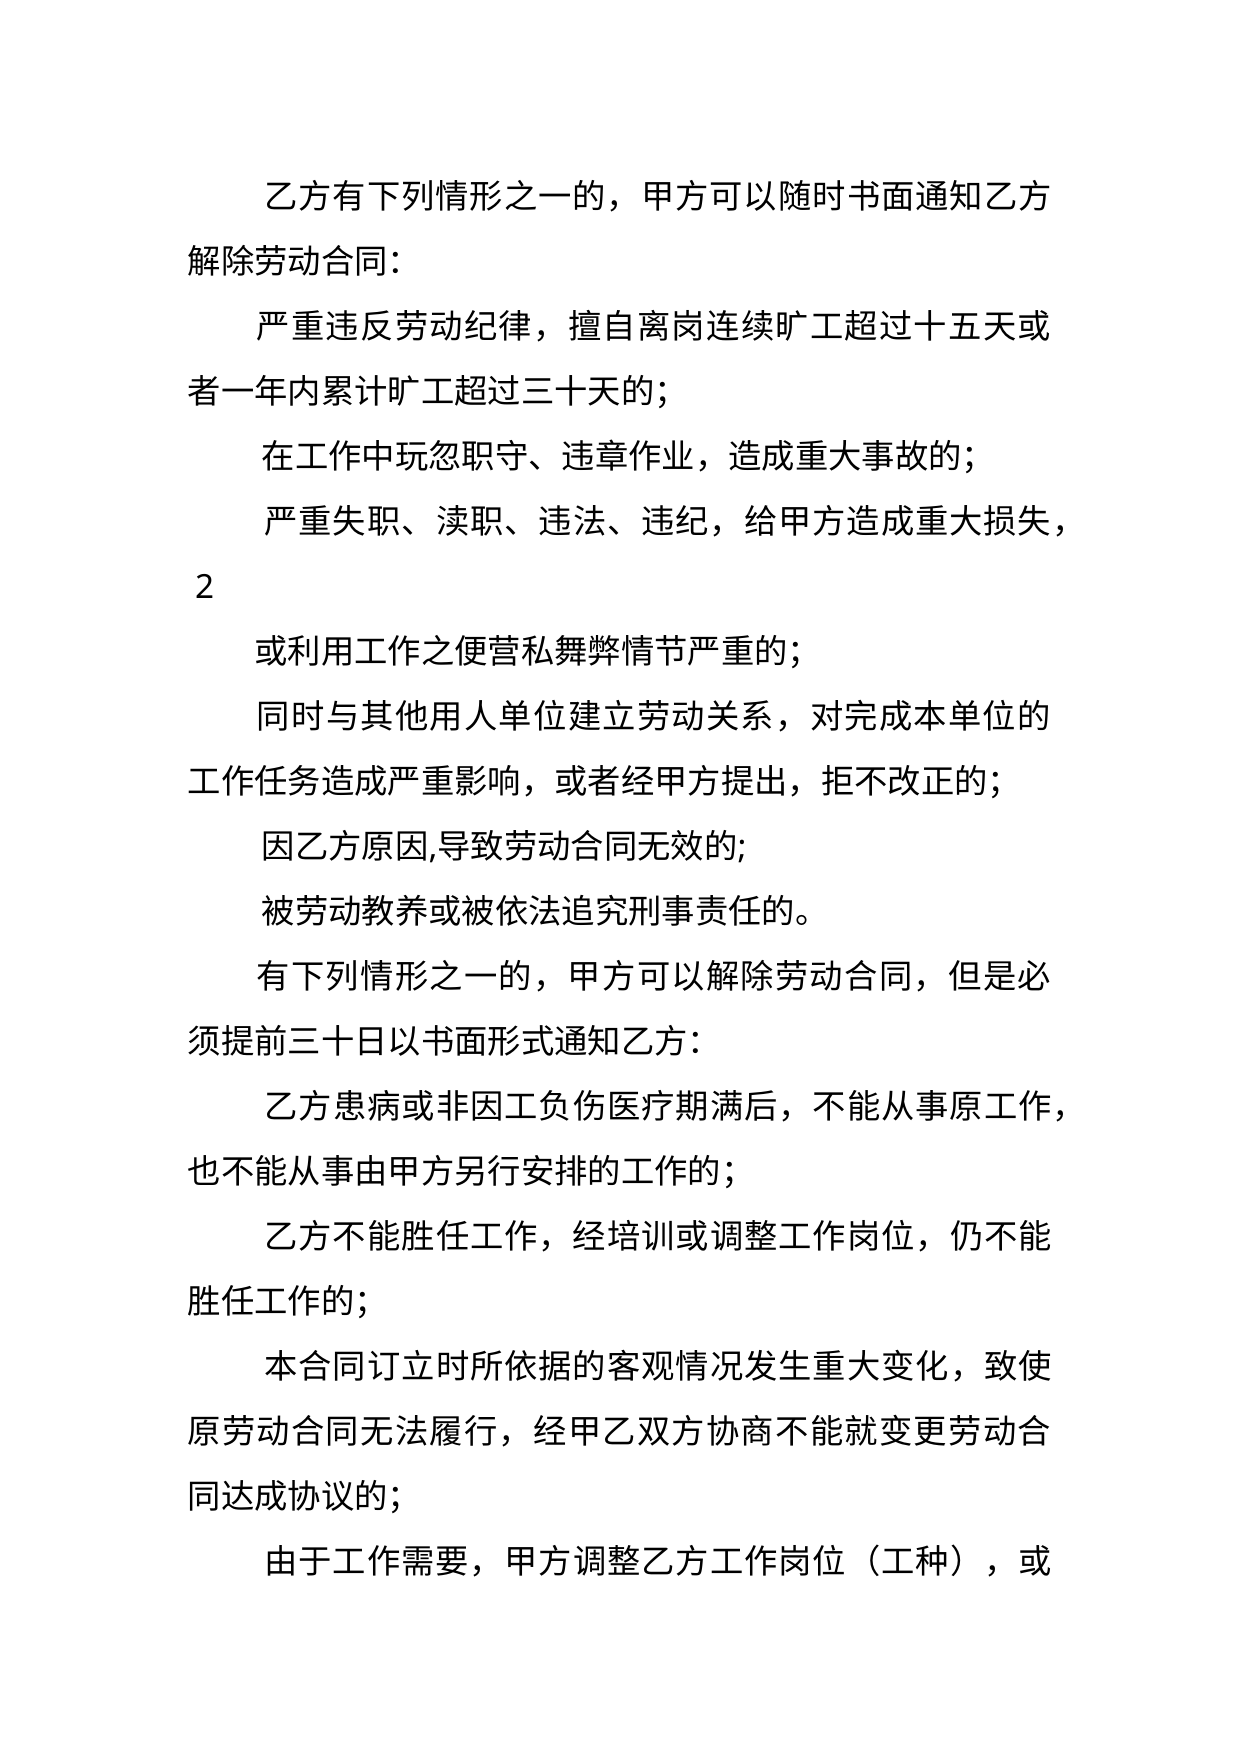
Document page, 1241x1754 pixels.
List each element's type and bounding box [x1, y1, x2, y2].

text [187, 162, 1053, 1592]
